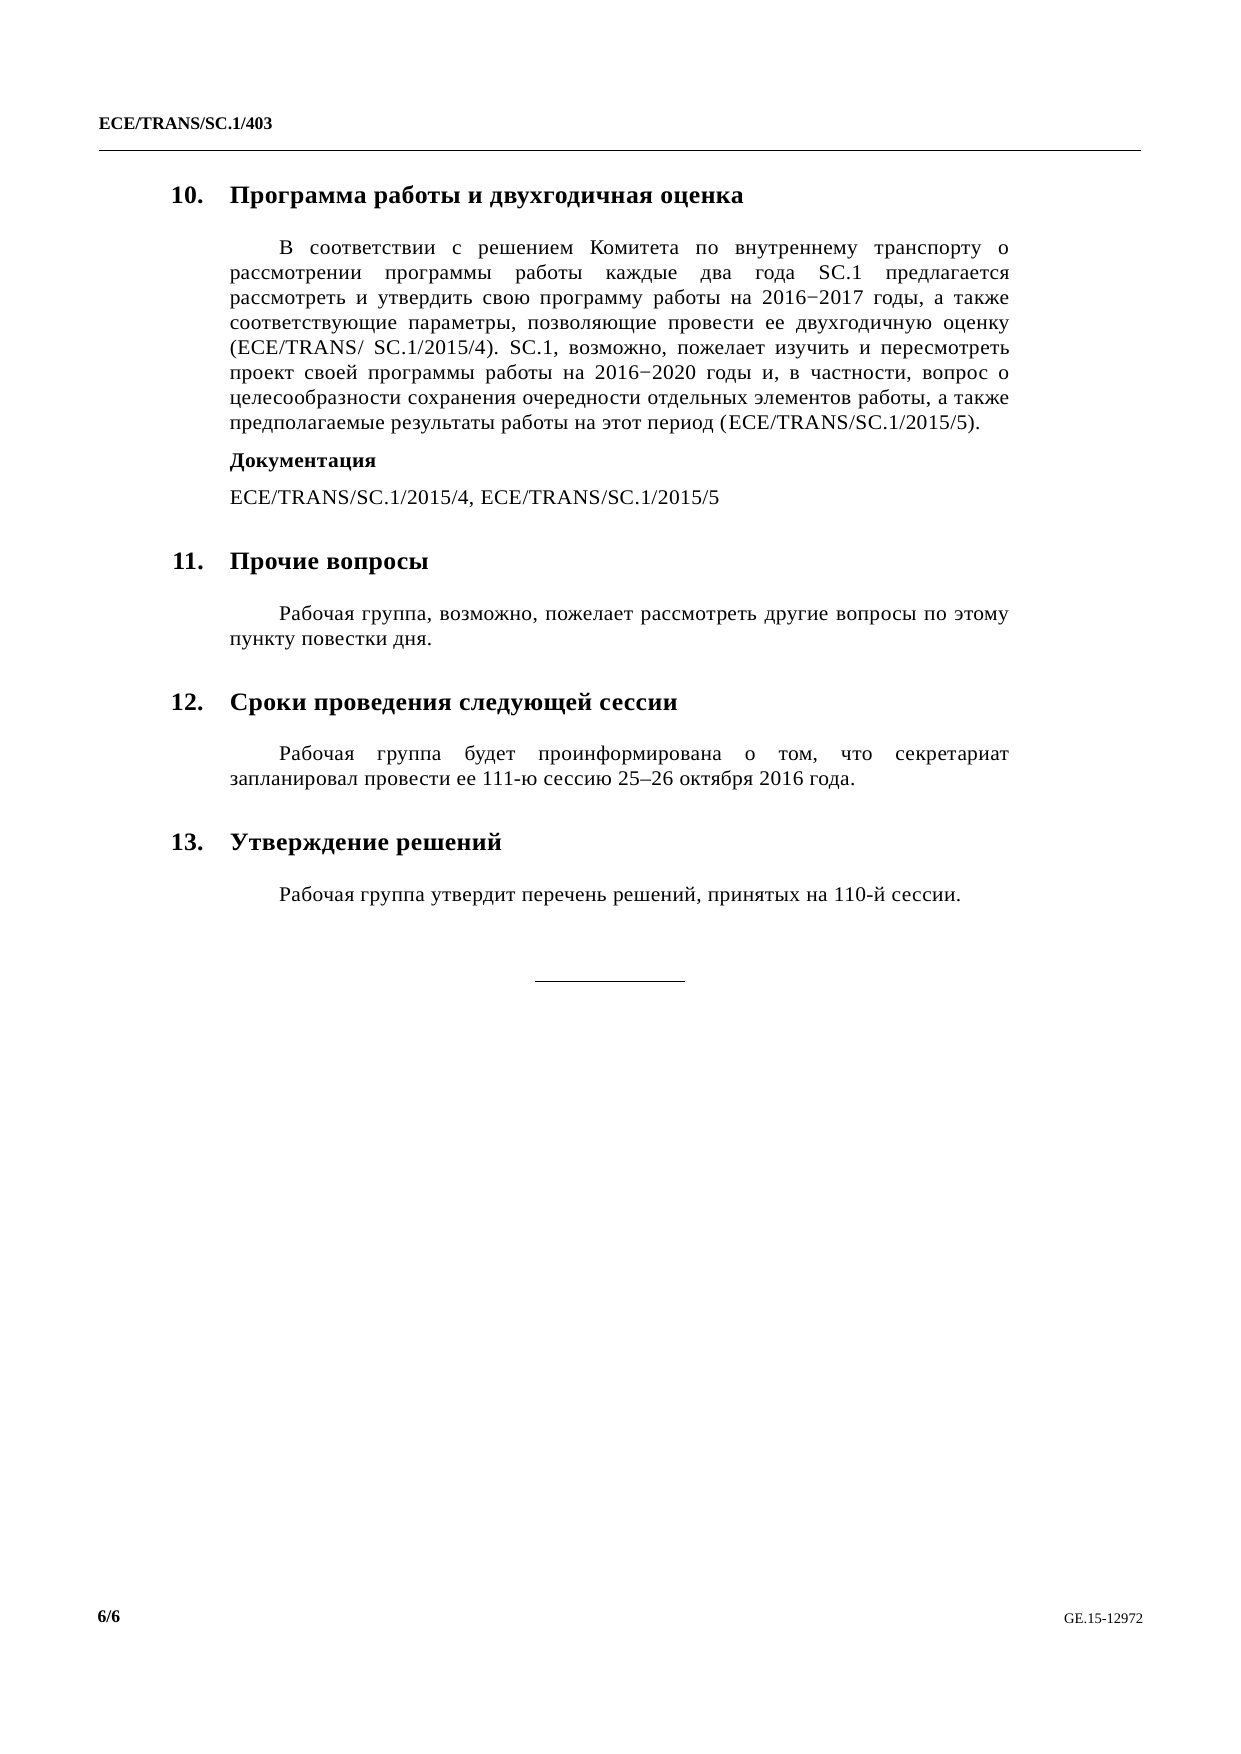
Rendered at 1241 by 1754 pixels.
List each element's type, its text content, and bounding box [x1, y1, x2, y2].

text Документация [229, 447, 1011, 472]
text Рабочая группа, возможно, пожелает рассмотреть другие вопросы по этому пункту повестки дня. [229, 600, 1011, 650]
text 12. Сроки проведения следующей сессии [97, 688, 1011, 716]
text Рабочая группа будет проинформирована о том, что секретариат запланировал провести ее 111-ю сессию 25–26 октября 2016 года. [229, 741, 1011, 791]
text ECE/TRANS/SC.1/2015/4, ECE/TRANS/SC.1/2015/5 [229, 484, 1011, 509]
text 11. Прочие вопросы [97, 547, 1011, 575]
text 10. Программа работы и двухгодичная оценка [97, 181, 1011, 209]
text Рабочая группа утвердит перечень решений, принятых на 110-й сессии. [229, 881, 1011, 906]
text 13. Утверждение решений [97, 828, 1011, 856]
text В соответствии с решением Комитета по внутреннему транспорту о рассмотрении программы работы каждые два года SC.1 предлагается рассмотреть и утвердить свою программу работы на 2016−2017 годы, а также соответствующие параметры, позволяющие провести ее двухгодичную оценку (ECE/TRANS/ SC.1/2015/4). SC.1, возможно, пожелает изучить и пересмотреть проект своей программы работы на 2016−2020 годы и, в частности, вопрос о целесообразности сохранения очередности отдельных элементов работы, а также предполагаемые результаты работы на этот период (ECE/TRANS/SC.1/2015/5). [229, 234, 1011, 434]
